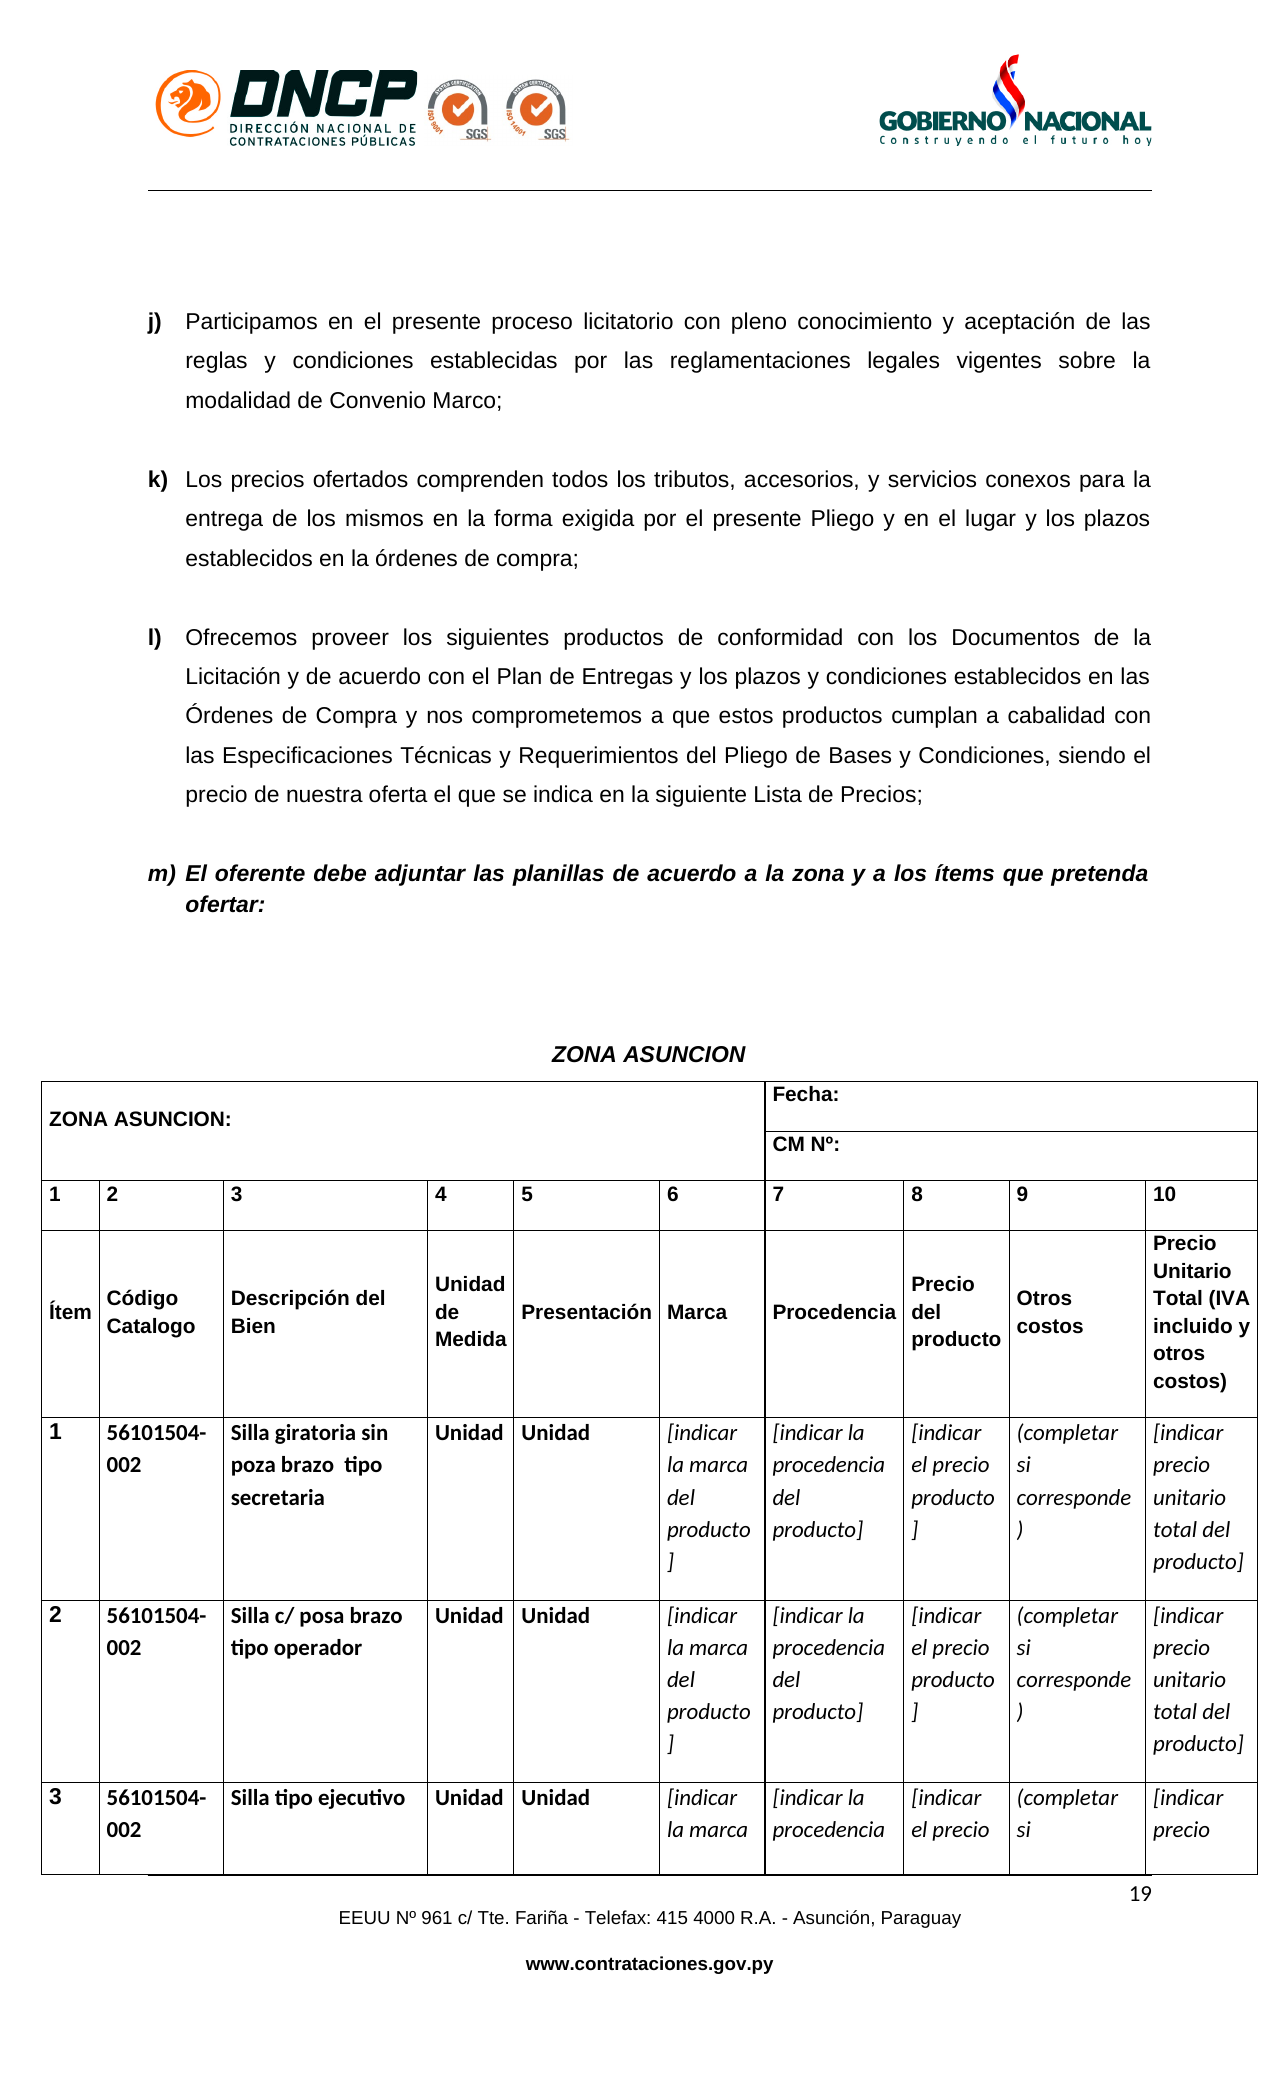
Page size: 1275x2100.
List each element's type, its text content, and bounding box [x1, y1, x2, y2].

table_header Fecha: [766, 1082, 1257, 1131]
table_header ZONA ASUNCION: [42, 1082, 764, 1180]
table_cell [224, 1783, 427, 1874]
table_cell 6 [660, 1181, 764, 1230]
picture [423, 75, 573, 146]
table_cell Presentación [514, 1231, 659, 1417]
table_cell Otros costos [1010, 1231, 1145, 1417]
picture [155, 70, 418, 146]
table_cell [indicar el precio producto] [904, 1601, 1009, 1782]
table_cell Ítem [42, 1231, 99, 1417]
table_cell CM Nº: [766, 1132, 1257, 1180]
table_cell 9 [1010, 1181, 1145, 1230]
table_cell Silla c/ posa brazo tipo operador [224, 1601, 427, 1782]
table_cell 4 [428, 1181, 513, 1230]
table_cell Unidad [514, 1418, 659, 1600]
list El oferente debe adjuntar las planillas de acuerdo a la zona y a los ítems que pretenda ofertar: [148, 860, 1152, 917]
table_cell [indicar la procedencia del producto] [766, 1418, 903, 1600]
table_cell Marca [660, 1231, 764, 1417]
table_cell 10 [1146, 1181, 1257, 1230]
table_cell (completar si corresponde) [1010, 1418, 1145, 1600]
picture [879, 54, 1152, 146]
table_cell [1010, 1783, 1145, 1874]
table_cell 1 [42, 1418, 99, 1600]
table_cell 5 [514, 1181, 659, 1230]
table_cell (completar si corresponde) [1010, 1601, 1145, 1782]
table_cell [indicar el precio producto] [904, 1418, 1009, 1600]
table_cell 2 [100, 1181, 223, 1230]
table_cell 56101504-002 [100, 1783, 223, 1874]
table_cell 7 [766, 1181, 903, 1230]
table_cell 3 [42, 1783, 99, 1874]
table_cell 8 [904, 1181, 1009, 1230]
list Participamos en el presente proceso licitatorio con pleno conocimiento y aceptación de las reglas y condiciones establecidas por las reglamentaciones legales vigentes sobre la modalidad de Convenio Marco; [148, 308, 1152, 413]
list Los precios ofertados comprenden todos los tributos, accesorios, y servicios conexos para la entrega de los mismos en la forma exigida por el presente Pliego y en el lugar y los plazos establecidos en la órdenes de compra; [148, 466, 1152, 571]
table_cell 1 [42, 1181, 99, 1230]
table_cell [904, 1783, 1009, 1874]
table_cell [1146, 1783, 1257, 1874]
table_cell 3 [224, 1181, 427, 1230]
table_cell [766, 1783, 903, 1874]
list Ofrecemos proveer los siguientes productos de conformidad con los Documentos de la Licitación y de acuerdo con el Plan de Entregas y los plazos y condiciones establecidos en las Órdenes de Compra y nos comprometemos a que estos productos cumplan a cabalidad con las Especificaciones Técnicas y Requerimientos del Pliego de Bases y Condiciones, siendo el precio de nuestra oferta el que se indica en la siguiente Lista de Precios; [148, 623, 1152, 808]
table_cell Procedencia [766, 1231, 903, 1417]
text ZONA ASUNCION [148, 1041, 1152, 1068]
table_cell [indicar precio unitario total del producto] [1146, 1418, 1257, 1600]
table_cell Unidad de Medida [428, 1231, 513, 1417]
table_cell Descripción del Bien [224, 1231, 427, 1417]
table_cell Unidad [428, 1601, 513, 1782]
table_cell 2 [42, 1601, 99, 1782]
table_cell [indicar precio unitario total del producto] [1146, 1601, 1257, 1782]
table_cell Unidad [428, 1783, 513, 1874]
table_cell Precio Unitario Total (IVA incluido y otros costos) [1146, 1231, 1257, 1417]
table_cell [indicar la procedencia del producto] [766, 1601, 903, 1782]
table_cell Precio del producto [904, 1231, 1009, 1417]
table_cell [660, 1783, 764, 1874]
table_cell Unidad [428, 1418, 513, 1600]
table_cell Silla giratoria sin poza brazo tipo secretaria [224, 1418, 427, 1600]
table_cell Unidad [514, 1601, 659, 1782]
table_cell Unidad [514, 1783, 659, 1874]
table_cell Código Catalogo [100, 1231, 223, 1417]
table_cell 56101504-002 [100, 1601, 223, 1782]
table_cell 56101504-002 [100, 1418, 223, 1600]
table_cell [indicar la marca del producto] [660, 1418, 764, 1600]
table_cell [indicar la marca del producto] [660, 1601, 764, 1782]
